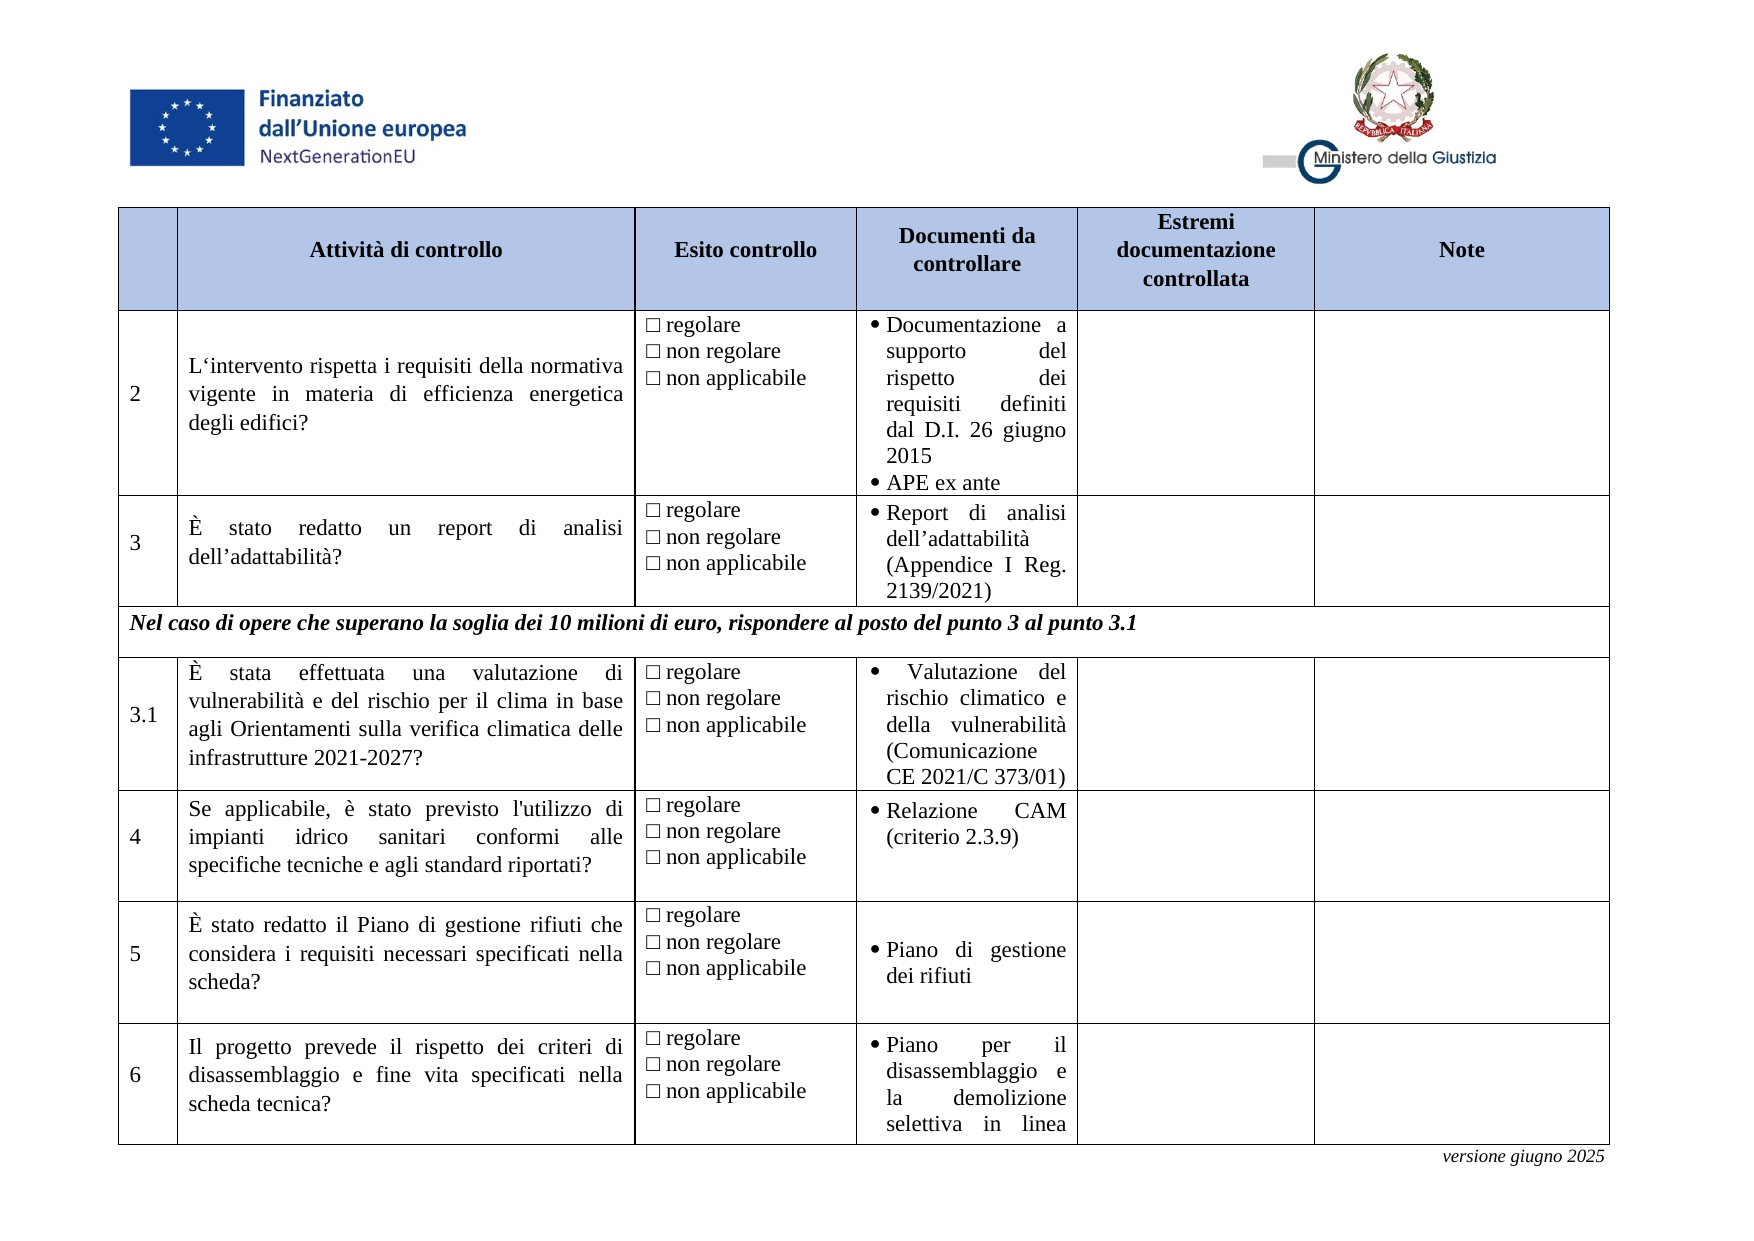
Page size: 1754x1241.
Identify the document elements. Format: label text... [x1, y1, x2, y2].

table_cell 2 [119, 311, 177, 495]
table_cell Piano di gestione dei rifiuti [857, 902, 1077, 1023]
table_header Note [1315, 208, 1609, 310]
table_cell 5 [119, 902, 177, 1023]
table_cell [1078, 902, 1314, 1023]
table_header Attività di controllo [178, 208, 634, 310]
table_cell [1315, 902, 1609, 1023]
table_cell Il progetto prevede il rispetto dei criteri di disassemblaggio e fine vita specificati nella scheda tecnica? [178, 1024, 634, 1144]
table_cell Documentazione a supporto del rispetto dei requisiti definiti dal D.I. 26 giugno 2015 APE ex ante [857, 311, 1077, 495]
table_cell [1078, 791, 1314, 901]
table_cell □ regolare □ non regolare □ non applicabile [636, 1024, 856, 1144]
table_cell Report di analisi dell’adattabilità (Appendice I Reg. 2139/2021) [857, 496, 1077, 606]
table_cell 3 [119, 496, 177, 606]
table_cell □ regolare □ non regolare □ non applicabile [636, 496, 856, 606]
table_header Esito controllo [636, 208, 856, 310]
table_cell [1078, 496, 1314, 606]
table_cell È stato redatto il Piano di gestione rifiuti che considera i requisiti necessari specificati nella scheda? [178, 902, 634, 1023]
table_cell Se applicabile, è stato previsto l'utilizzo di impianti idrico sanitari conformi alle specifiche tecniche e agli standard riportati? [178, 791, 634, 901]
table_cell □ regolare □ non regolare □ non applicabile [636, 658, 856, 790]
table_cell Relazione CAM (criterio 2.3.9) [857, 791, 1077, 901]
table_cell È stato redatto un report di analisi dell’adattabilità? [178, 496, 634, 606]
table_cell [1078, 311, 1314, 495]
picture [118, 80, 485, 176]
table_cell [1078, 1024, 1314, 1144]
table_cell [1315, 791, 1609, 901]
table_cell □ regolare □ non regolare □ non applicabile [636, 902, 856, 1023]
table_cell 3.1 [119, 658, 177, 790]
table_cell 4 [119, 791, 177, 901]
table_cell □ regolare □ non regolare □ non applicabile [636, 311, 856, 495]
table_cell [1078, 658, 1314, 790]
table_cell [1315, 496, 1609, 606]
table_cell Valutazione del rischio climatico e della vulnerabilità (Comunicazione CE 2021/C 373/01) [857, 658, 1077, 790]
table_cell Nel caso di opere che superano la soglia dei 10 milioni di euro, rispondere al posto del punto 3 al punto 3.1 [119, 607, 1609, 657]
table_header Estremi documentazione controllata [1078, 208, 1314, 310]
table_cell L‘intervento rispetta i requisiti della normativa vigente in materia di efficienza energetica degli edifici? [178, 311, 634, 495]
table_cell 6 [119, 1024, 177, 1144]
table_cell È stata effettuata una valutazione di vulnerabilità e del rischio per il clima in base agli Orientamenti sulla verifica climatica delle infrastrutture 2021-2027? [178, 658, 634, 790]
table_header Documenti da controllare [857, 208, 1077, 310]
table_cell Piano per il disassemblaggio e la demolizione selettiva in linea con quanto previsto dai CAM vigenti (criterio 2.4.14) [857, 1024, 1077, 1144]
table_cell [1315, 658, 1609, 790]
table_cell [1315, 311, 1609, 495]
table_cell □ regolare □ non regolare □ non applicabile [636, 791, 856, 901]
table_header [119, 208, 177, 310]
picture [1200, 41, 1605, 207]
table_cell [1315, 1024, 1609, 1144]
